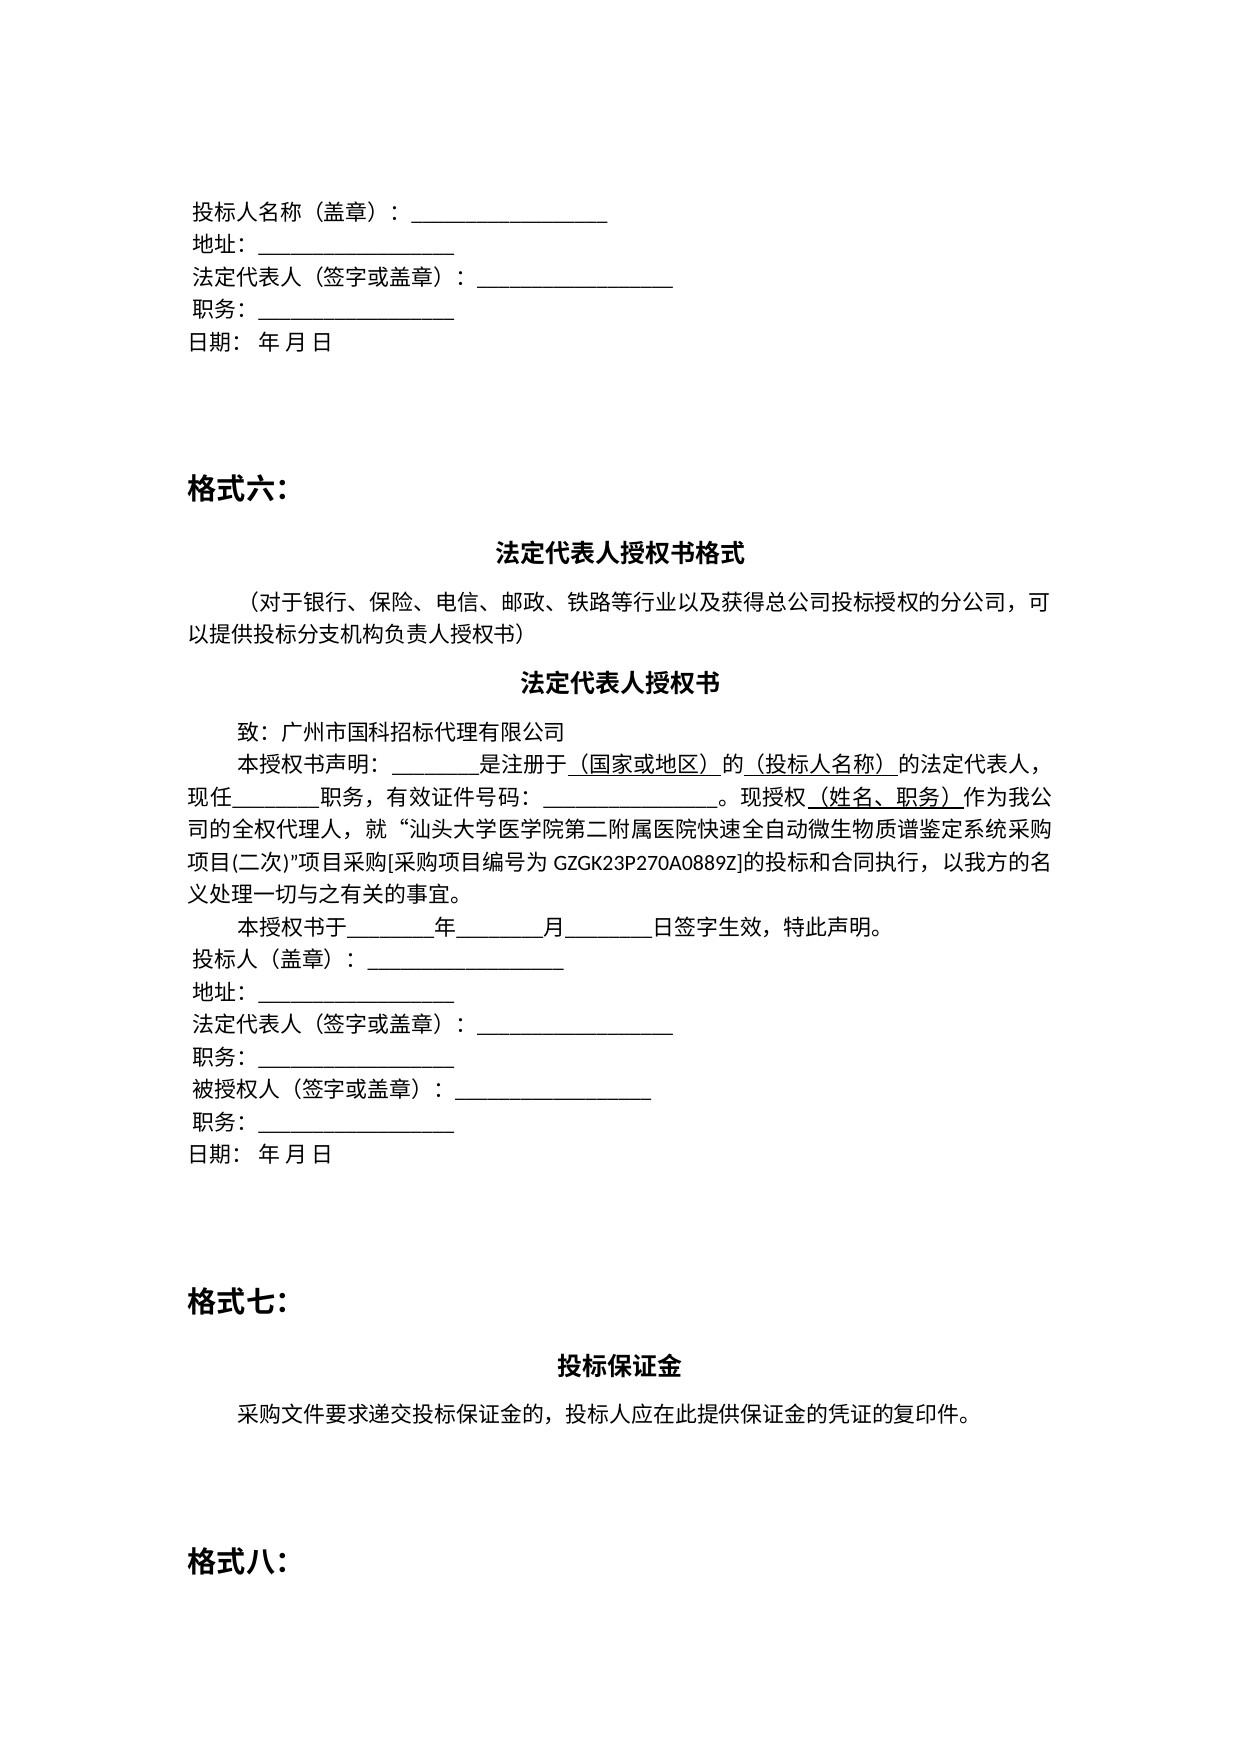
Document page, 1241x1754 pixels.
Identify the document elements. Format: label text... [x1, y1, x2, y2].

text 法定代表人授权书 [187, 649, 1053, 714]
text 地址：__________________ [187, 974, 1053, 1007]
text 职务：__________________ [187, 1039, 1053, 1072]
text 格式六： [187, 454, 1053, 519]
text 本授权书声明：________是注册于（国家或地区）的（投标人名称）的法定代表人，现任________职务，有效证件号码：________________。现授权（姓名、职务）作为我公司的全权代理人，就“汕头大学医学院第二附属医院快速全自动微生物质谱鉴定系统采购项目(二次)”项目采购[采购项目编号为GZGK23P270A0889Z]的投标和合同执行，以我方的名义处理一切与之有关的事宜。 [187, 747, 1053, 909]
text 日期： 年 月 日 [187, 1137, 1053, 1169]
text 投标人名称（盖章）：__________________ [187, 194, 1053, 227]
text 法定代表人授权书格式 [187, 519, 1053, 584]
text 法定代表人（签字或盖章）：__________________ [187, 259, 1053, 292]
text 被授权人（签字或盖章）：__________________ [187, 1072, 1053, 1104]
text 投标人（盖章）：__________________ [187, 942, 1053, 974]
text 格式七： [187, 1267, 1053, 1332]
text 致：广州市国科招标代理有限公司 [187, 714, 1053, 747]
text （对于银行、保险、电信、邮政、铁路等行业以及获得总公司投标授权的分公司，可以提供投标分支机构负责人授权书） [187, 584, 1053, 649]
text 地址：__________________ [187, 227, 1053, 259]
text 采购文件要求递交投标保证金的，投标人应在此提供保证金的凭证的复印件。 [187, 1397, 1053, 1429]
text 格式八： [187, 1527, 1053, 1592]
text 投标保证金 [187, 1332, 1053, 1397]
text 职务：__________________ [187, 292, 1053, 324]
text 职务：__________________ [187, 1104, 1053, 1137]
text 本授权书于________年________月________日签字生效，特此声明。 [187, 909, 1053, 942]
text 日期： 年 月 日 [187, 324, 1053, 357]
text 法定代表人（签字或盖章）：__________________ [187, 1007, 1053, 1039]
